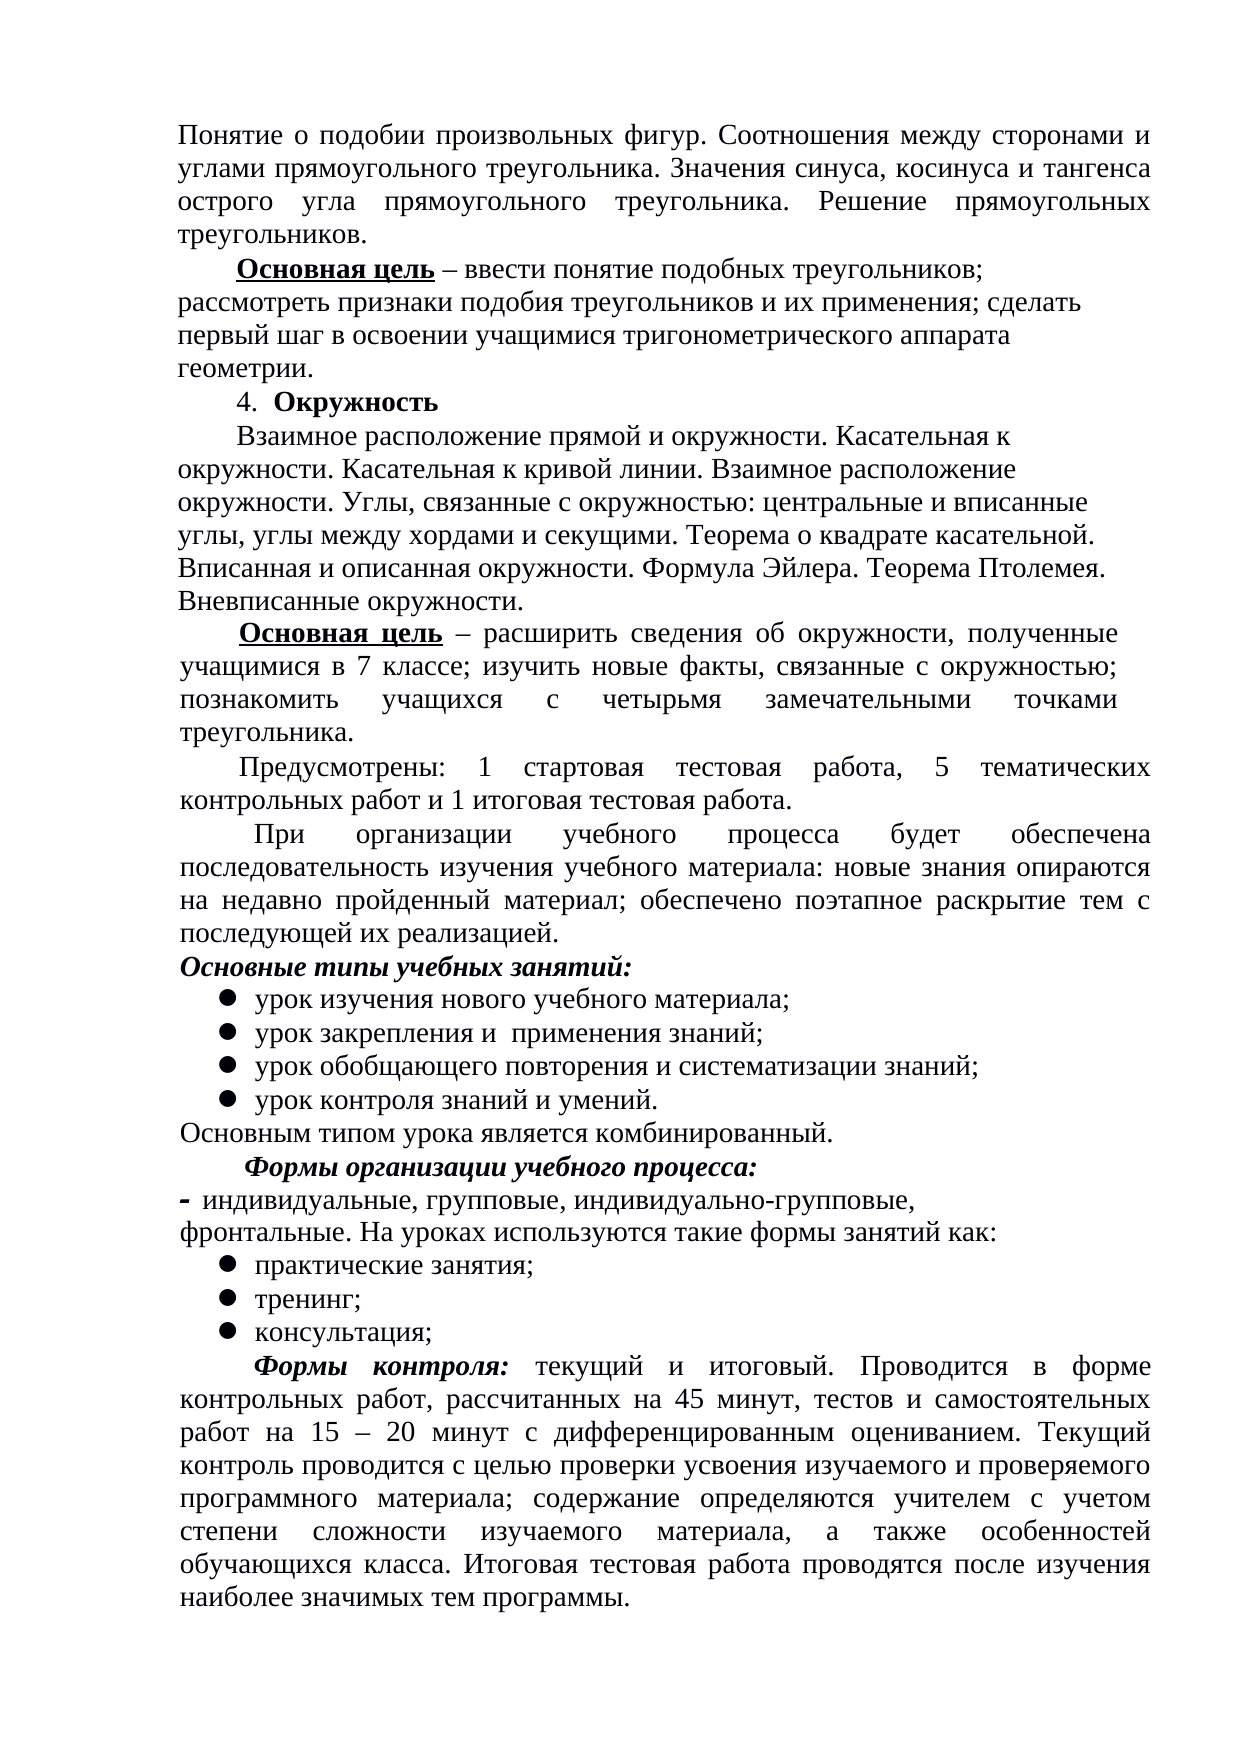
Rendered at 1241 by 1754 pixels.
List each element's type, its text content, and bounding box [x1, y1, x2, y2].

list индивидуальные, групповые, индивидуально-групповые, фронтальные. На уроках используются такие формы занятий как: [177, 1184, 1037, 1248]
list Окружность [236, 384, 1152, 418]
text Основная цель – расширить сведения об окружности, полученные учащимися в 7 классе; изучить новые факты, связанные с окружностью; познакомить учащихся с четырьмя замечательными точками треугольника. [179, 616, 1118, 748]
text Формы организации учебного процесса: [244, 1149, 1152, 1183]
list урок контроля знаний и умений. [217, 1082, 1152, 1116]
text Основные типы учебных занятий: [179, 949, 1152, 983]
list урок обобщающего повторения и систематизации знаний; [217, 1049, 1152, 1082]
text Основная цель – ввести понятие подобных треугольников; рассмотреть признаки подобия треугольников и их применения; сделать первый шаг в освоении учащимися тригонометрического аппарата геометрии. [177, 252, 1129, 384]
text При организации учебного процесса будет обеспечена последовательность изучения учебного материала: новые знания опираются на недавно пройденный материал; обеспечено поэтапное раскрытие тем с последующей их реализацией. [179, 817, 1152, 949]
list практические занятия; [217, 1248, 1152, 1281]
text Формы контроля: текущий и итоговый. Проводится в форме контрольных работ, рассчитанных на 45 минут, тестов и самостоятельных работ на 15 – 20 минут с дифференцированным оцениванием. Текущий контроль проводится с целью проверки усвоения изучаемого и проверяемого программного материала; содержание определяются учителем с учетом степени сложности изучаемого материала, а также особенностей обучающихся класса. Итоговая тестовая работа проводятся после изучения наиболее значимых тем программы. [179, 1349, 1152, 1613]
list тренинг; [217, 1281, 1152, 1315]
text Взаимное расположение прямой и окружности. Касательная к окружности. Касательная к кривой линии. Взаимное расположение окружности. Углы, связанные с окружностью: центральные и вписанные углы, углы между хордами и секущими. Теорема о квадрате касательной. Вписанная и описанная окружности. Формула Эйлера. Теорема Птолемея. Вневписанные окружности. [177, 419, 1141, 616]
text Основным типом урока является комбинированный. [179, 1116, 1152, 1149]
text Предусмотрены: 1 стартовая тестовая работа, 5 тематических контрольных работ и 1 итоговая тестовая работа. [179, 750, 1152, 816]
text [177, 118, 1152, 250]
list урок закрепления и применения знаний; [217, 1016, 1152, 1049]
list урок изучения нового учебного материала; [217, 983, 1152, 1016]
list консультация; [217, 1315, 1152, 1348]
